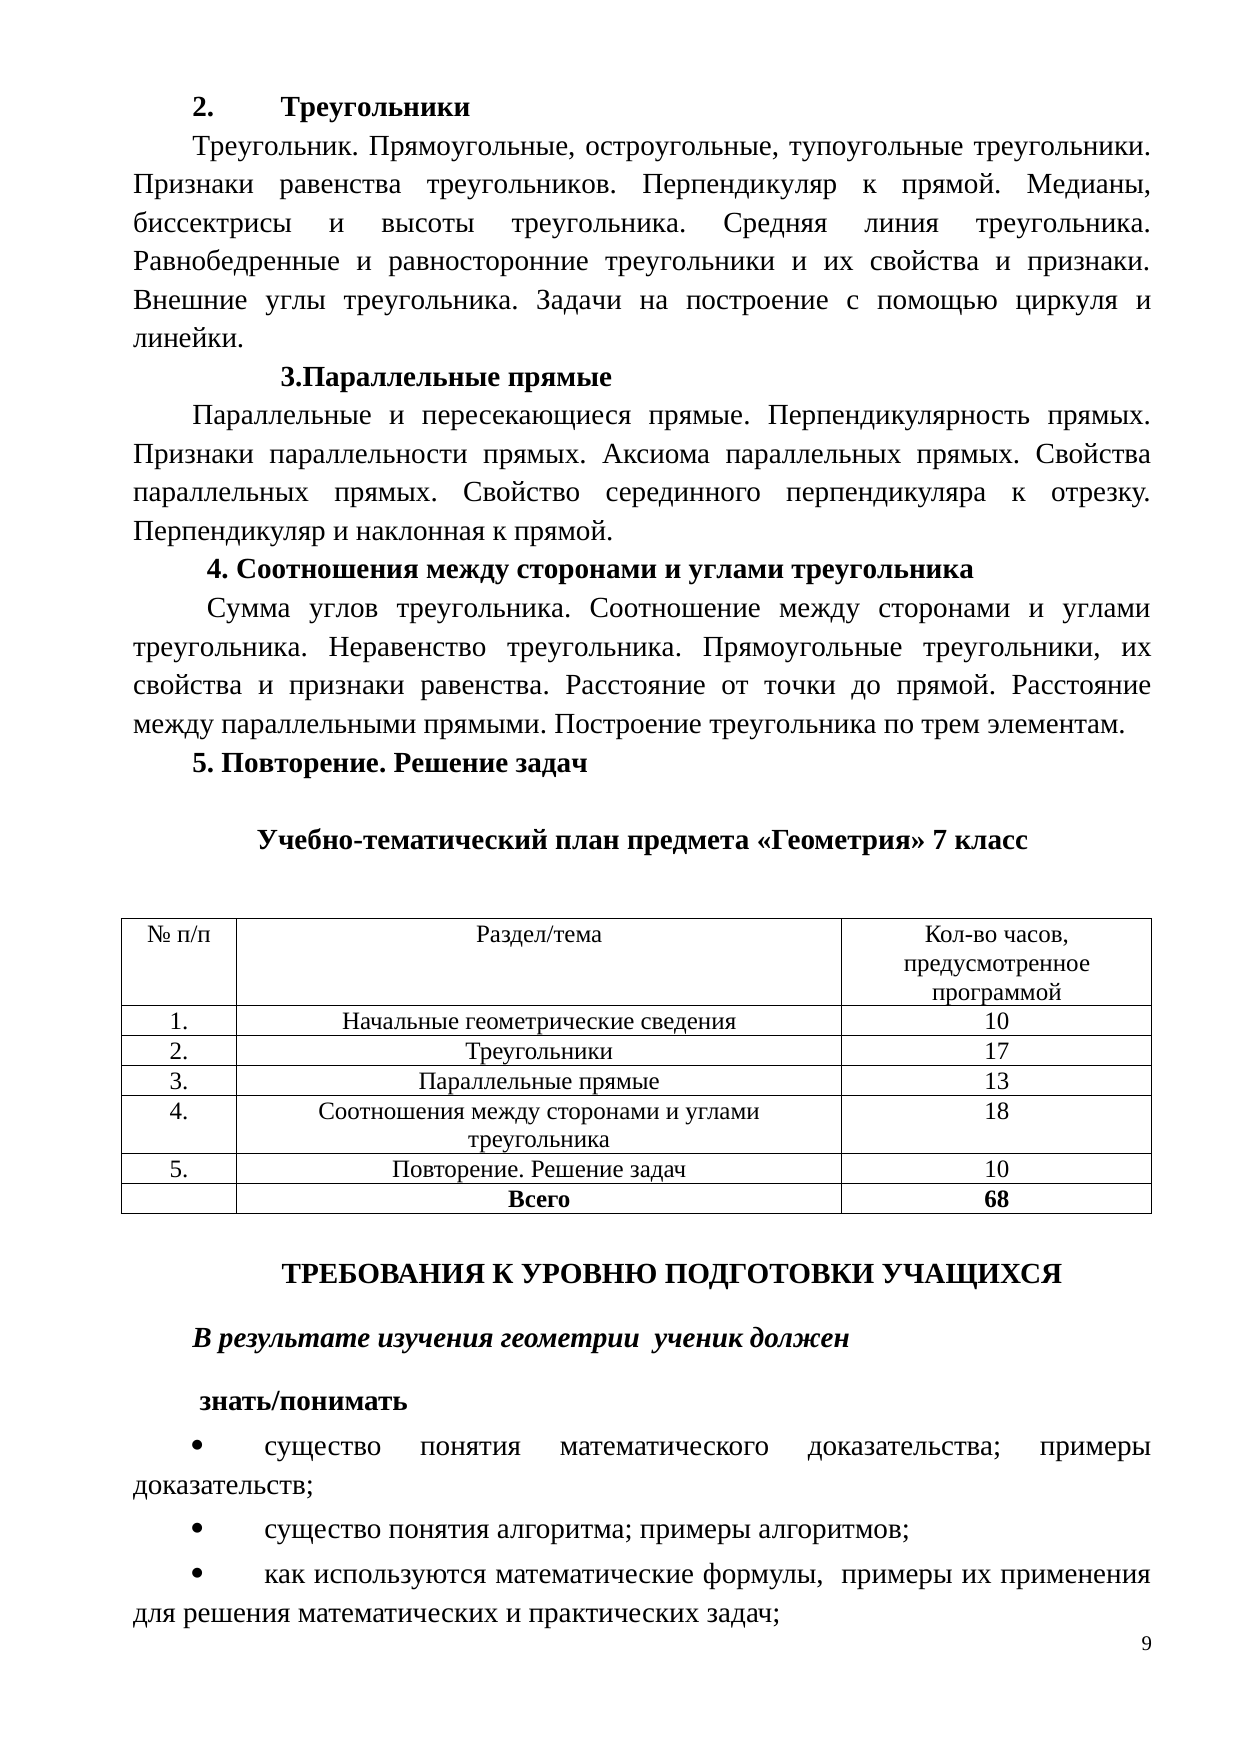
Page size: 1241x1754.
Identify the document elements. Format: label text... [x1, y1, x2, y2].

table_header Раздел/тема [237, 919, 841, 1005]
list существо понятия математического доказательства; примеры доказательств; [133, 1428, 1152, 1500]
text знать/понимать [133, 1383, 1152, 1417]
text 5. Повторение. Решение задач [133, 745, 1152, 778]
text В результате изучения геометрии ученик должен [133, 1320, 1152, 1353]
table_header Кол-во часов, предусмотренное программой [842, 919, 1151, 1005]
text Параллельные и пересекающиеся прямые. Перпендикулярность прямых. Признаки параллельности прямых. Аксиома параллельных прямых. Свойства параллельных прямых. Свойство серединного перпендикуляра к отрезку. Перпендикуляр и наклонная к прямой. [133, 397, 1152, 547]
text ТРЕБОВАНИЯ К УРОВНЮ ПОДГОТОВКИ УЧАЩИХСЯ [133, 1256, 1152, 1290]
table_cell 1. [122, 1006, 236, 1035]
table_cell 4. [122, 1096, 236, 1153]
table_cell 2. [122, 1036, 236, 1065]
table_cell Начальные геометрические сведения [237, 1006, 841, 1035]
table_cell 10 [842, 1006, 1151, 1035]
table_cell Треугольники [237, 1036, 841, 1065]
table_cell 10 [842, 1154, 1151, 1183]
table_cell 18 [842, 1096, 1151, 1153]
table_cell Соотношения между сторонами и углами треугольника [237, 1096, 841, 1153]
table_cell Повторение. Решение задач [237, 1154, 841, 1183]
list Треугольники [133, 89, 1152, 122]
table_cell 5. [122, 1154, 236, 1183]
table_cell Всего [237, 1184, 841, 1213]
table_cell 17 [842, 1036, 1151, 1065]
list как используются математические формулы, примеры их применения для решения математических и практических задач; [133, 1557, 1152, 1629]
table_header № п/п [122, 919, 236, 1005]
table_cell 13 [842, 1066, 1151, 1095]
table_cell 3. [122, 1066, 236, 1095]
text Треугольник. Прямоугольные, остроугольные, тупоугольные треугольники. Признаки равенства треугольников. Перпендикуляр к прямой. Медианы, биссектрисы и высоты треугольника. Средняя линия треугольника. Равнобедренные и равносторонние треугольники и их свойства и признаки. Внешние углы треугольника. Задачи на построение с помощью циркуля и линейки. [133, 128, 1152, 354]
text 3.Параллельные прямые [133, 359, 1152, 392]
text Сумма углов треугольника. Соотношение между сторонами и углами треугольника. Неравенство треугольника. Прямоугольные треугольники, их свойства и признаки равенства. Расстояние от точки до прямой. Расстояние между параллельными прямыми. Построение треугольника по трем элементам. [133, 590, 1152, 739]
text Учебно-тематический план предмета «Геометрия» 7 класс [133, 822, 1152, 856]
table_cell [122, 1184, 236, 1213]
table_cell 68 [842, 1184, 1151, 1213]
list существо понятия алгоритма; примеры алгоритмов; [133, 1512, 1152, 1545]
text 4. Соотношения между сторонами и углами треугольника [133, 552, 1152, 585]
table_cell Параллельные прямые [237, 1066, 841, 1095]
